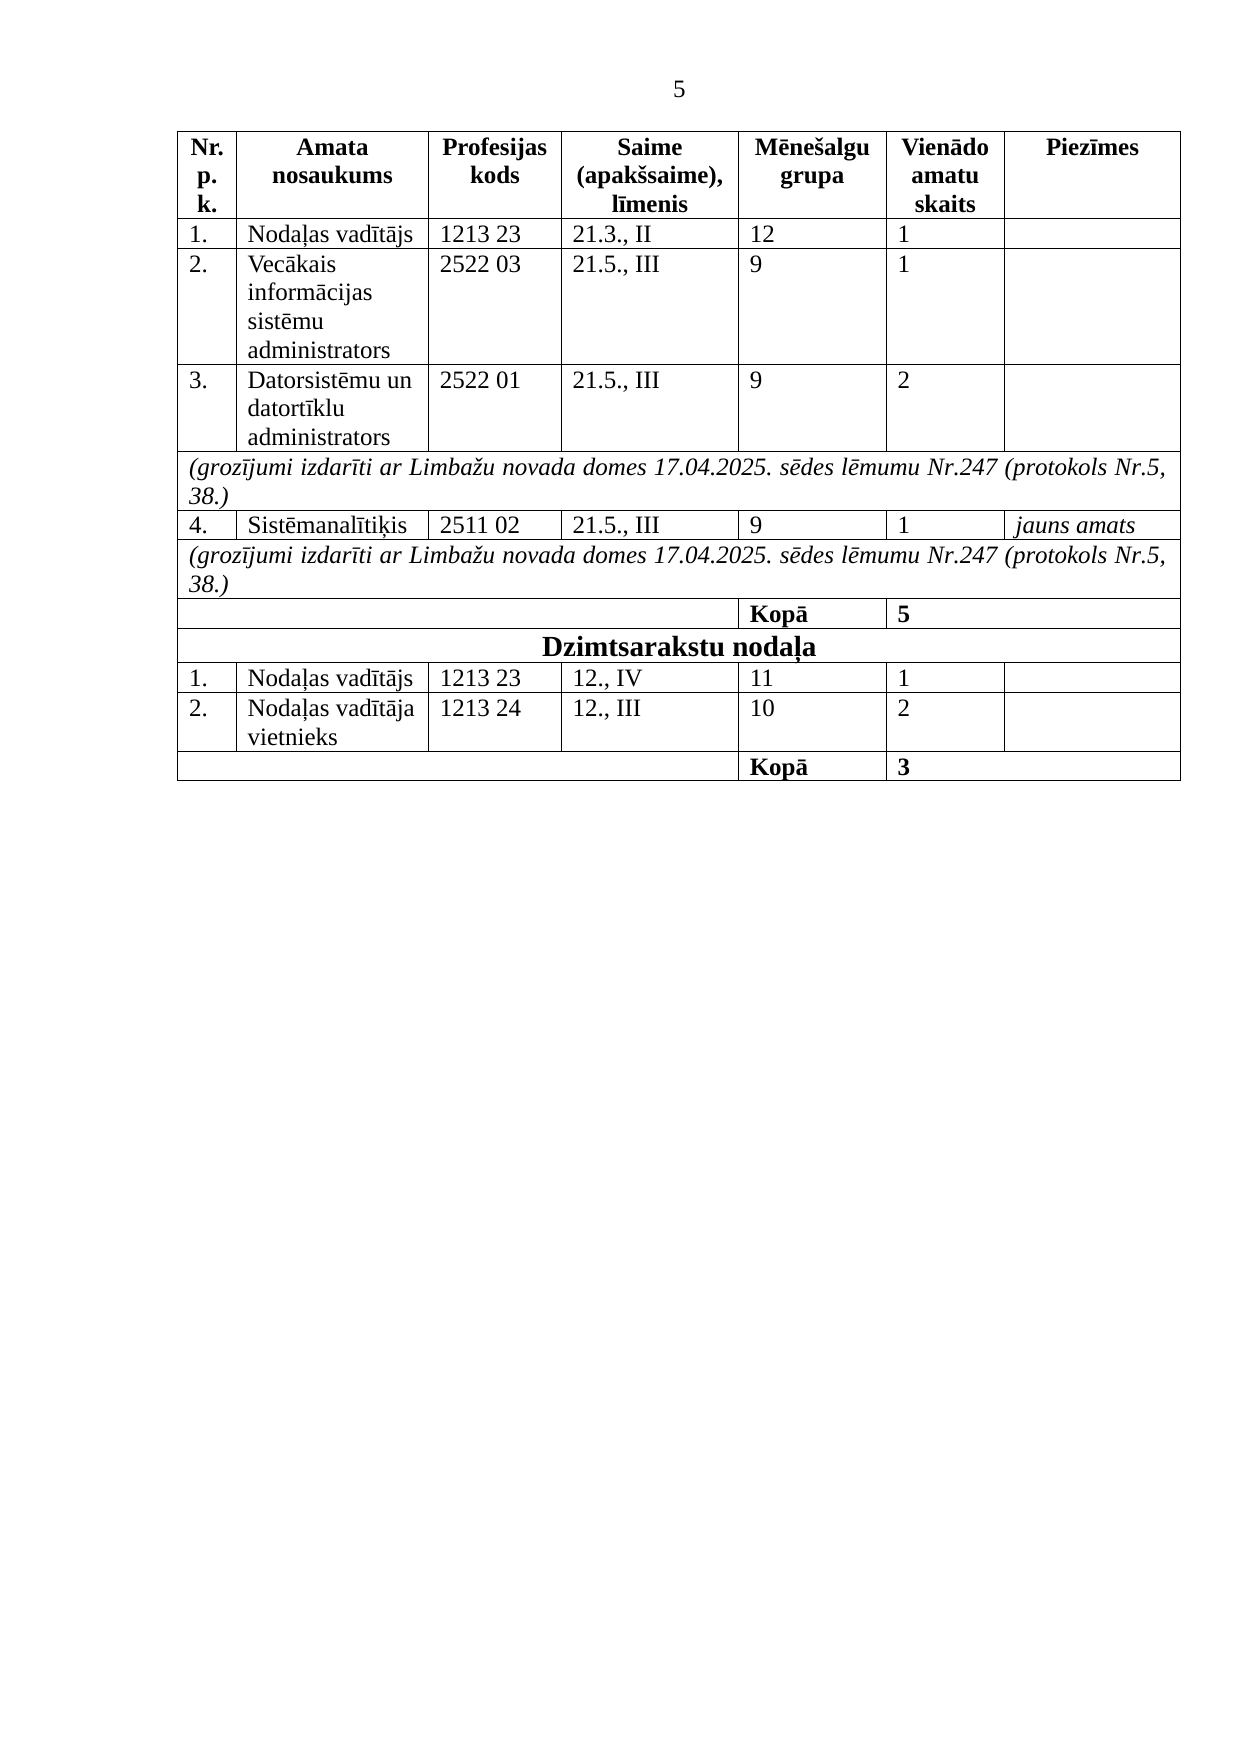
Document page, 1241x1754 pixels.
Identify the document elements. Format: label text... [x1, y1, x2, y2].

table_cell Kopā [739, 599, 886, 628]
table_cell Kopā [739, 752, 886, 780]
table_cell 2511 02 [429, 511, 561, 539]
table_cell 10 [739, 693, 886, 751]
table_cell 9 [739, 249, 886, 364]
table_cell [178, 752, 738, 780]
table_cell 9 [739, 511, 886, 539]
table_cell 21.5., III [562, 249, 738, 364]
table_cell 5 [887, 599, 1180, 628]
table_cell 1213 23 [429, 219, 561, 248]
table_cell 3 [887, 752, 1180, 780]
table_cell [178, 599, 738, 628]
table_cell (grozījumi izdarīti ar Limbažu novada domes 17.04.2025. sēdes lēmumu Nr.247 (protokols Nr.5, 38.) [178, 540, 1180, 598]
table_cell [1005, 693, 1180, 751]
table_cell 1. [178, 663, 236, 692]
table_cell 2522 01 [429, 365, 561, 451]
table_cell 2. [178, 249, 236, 364]
table_cell Dzimtsarakstu nodaļa [178, 629, 1180, 662]
table_cell 9 [739, 365, 886, 451]
table_cell 21.3., II [562, 219, 738, 248]
table_cell 1 [887, 249, 1004, 364]
table_cell Nodaļas vadītājs [237, 219, 428, 248]
table_cell 1213 24 [429, 693, 561, 751]
table_cell 12 [739, 219, 886, 248]
table_cell 12., III [562, 693, 738, 751]
table_cell Datorsistēmu un datortīklu administrators [237, 365, 428, 451]
table_header Saime (apakšsaime), līmenis [562, 132, 738, 218]
table_cell (grozījumi izdarīti ar Limbažu novada domes 17.04.2025. sēdes lēmumu Nr.247 (protokols Nr.5, 38.) [178, 452, 1180, 509]
table_cell 2 [887, 693, 1004, 751]
table_cell jauns amats [1005, 511, 1180, 539]
table_cell Sistēmanalītiķis [237, 511, 428, 539]
table_header Amata nosaukums [237, 132, 428, 218]
table_cell 4. [178, 511, 236, 539]
table_cell 1. [178, 219, 236, 248]
table_cell 11 [739, 663, 886, 692]
table_cell [1005, 219, 1180, 248]
table_cell 1 [887, 511, 1004, 539]
table_header Nr. p. k. [178, 132, 236, 218]
table_cell 1 [887, 663, 1004, 692]
table_header Piezīmes [1005, 132, 1180, 218]
table_header Profesijas kods [429, 132, 561, 218]
table_cell [1005, 249, 1180, 364]
table_header Mēnešalgu grupa [739, 132, 886, 218]
table_cell Nodaļas vadītāja vietnieks [237, 693, 428, 751]
table_cell 1 [887, 219, 1004, 248]
table_cell 2. [178, 693, 236, 751]
table_cell 2522 03 [429, 249, 561, 364]
table_cell Vecākais informācijas sistēmu administrators [237, 249, 428, 364]
table_cell 21.5., III [562, 511, 738, 539]
table_cell [1005, 365, 1180, 451]
table_cell 1213 23 [429, 663, 561, 692]
table_cell 12., IV [562, 663, 738, 692]
table_cell [1005, 663, 1180, 692]
table_cell 21.5., III [562, 365, 738, 451]
table_cell 3. [178, 365, 236, 451]
table_cell Nodaļas vadītājs [237, 663, 428, 692]
table_cell 2 [887, 365, 1004, 451]
table_header Vienādo amatu skaits [887, 132, 1004, 218]
